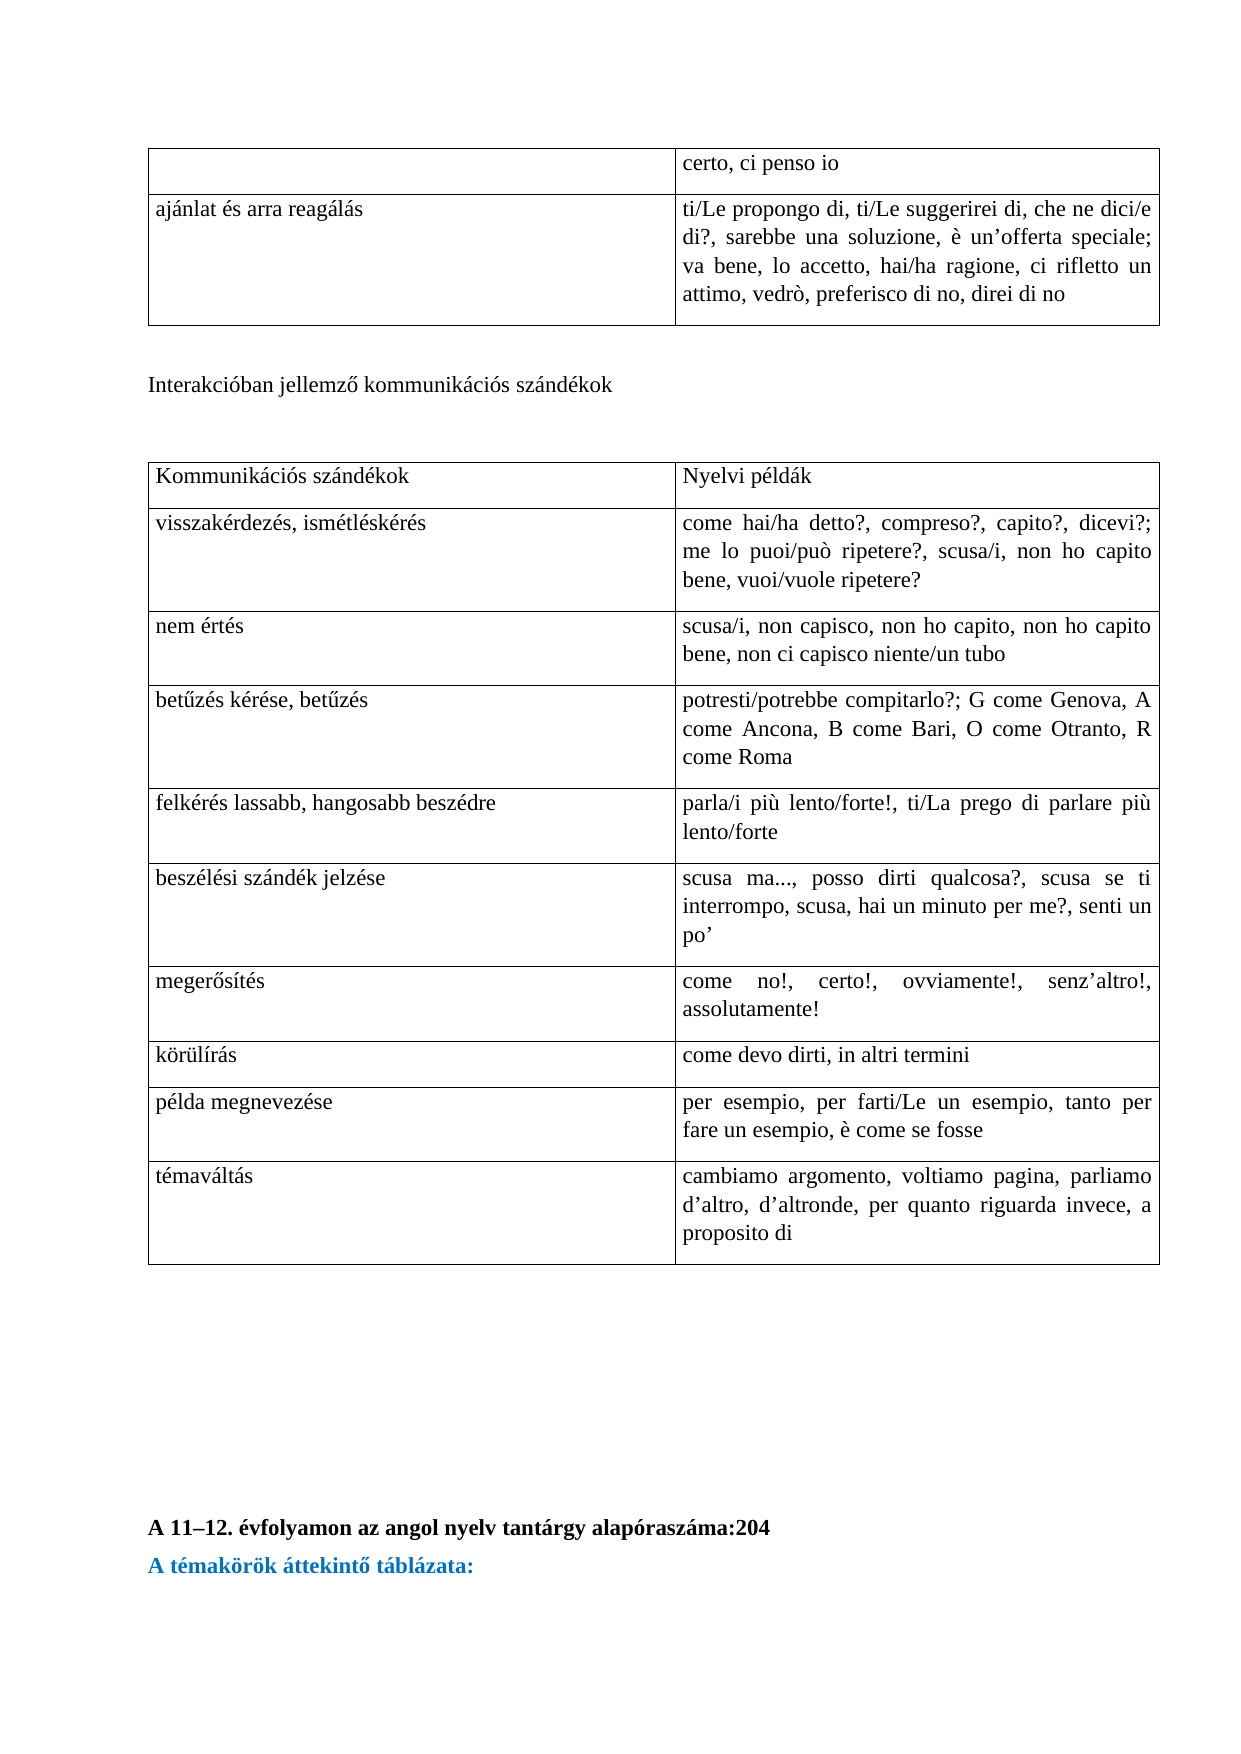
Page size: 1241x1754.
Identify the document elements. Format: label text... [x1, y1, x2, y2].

table_cell betűzés kérése, betűzés [149, 686, 675, 788]
table_cell megerősítés [149, 967, 675, 1041]
table_cell come devo dirti, in altri termini [676, 1042, 1159, 1087]
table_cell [676, 149, 1159, 194]
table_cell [149, 149, 675, 194]
table_cell parla/i più lento/forte!, ti/La prego di parlare più lento/forte [676, 789, 1159, 863]
table_cell témaváltás [149, 1162, 675, 1264]
text A témakörök áttekintő táblázata: [148, 1553, 1093, 1579]
table_cell felkérés lassabb, hangosabb beszédre [149, 789, 675, 863]
table_header Nyelvi példák [676, 463, 1159, 508]
table_cell visszakérdezés, ismétléskérés [149, 509, 675, 611]
table_cell scusa/i, non capisco, non ho capito, non ho capito bene, non ci capisco niente/un tubo [676, 612, 1159, 685]
table_cell cambiamo argomento, voltiamo pagina, parliamo d’altro, d’altronde, per quanto riguarda invece, a proposito di [676, 1162, 1159, 1264]
table_cell nem értés [149, 612, 675, 685]
table_cell ajánlat és arra reagálás [149, 195, 675, 325]
table_cell come hai/ha detto?, compreso?, capito?, dicevi?; me lo puoi/può ripetere?, scusa/i, non ho capito bene, vuoi/vuole ripetere? [676, 509, 1159, 611]
table_cell példa megnevezése [149, 1088, 675, 1161]
table_cell ti/Le propongo di, ti/Le suggerirei di, che ne dici/e di?, sarebbe una soluzione, è un’offerta speciale; va bene, lo accetto, hai/ha ragione, ci rifletto un attimo, vedrò, preferisco di no, direi di no [676, 195, 1159, 325]
table_header Kommunikációs szándékok [149, 463, 675, 508]
table_cell potresti/potrebbe compitarlo?; G come Genova, A come Ancona, B come Bari, O come Otranto, R come Roma [676, 686, 1159, 788]
table_cell come no!, certo!, ovviamente!, senz’altro!, assolutamente! [676, 967, 1159, 1041]
table_cell körülírás [149, 1042, 675, 1087]
table_cell beszélési szándék jelzése [149, 864, 675, 966]
table_cell per esempio, per farti/Le un esempio, tanto per fare un esempio, è come se fosse [676, 1088, 1159, 1161]
text Interakcióban jellemző kommunikációs szándékok [148, 371, 1093, 398]
table_cell scusa ma..., posso dirti qualcosa?, scusa se ti interrompo, scusa, hai un minuto per me?, senti un po’ [676, 864, 1159, 966]
text A 11–12. évfolyamon az angol nyelv tantárgy alapóraszáma:204 [148, 1514, 1093, 1540]
